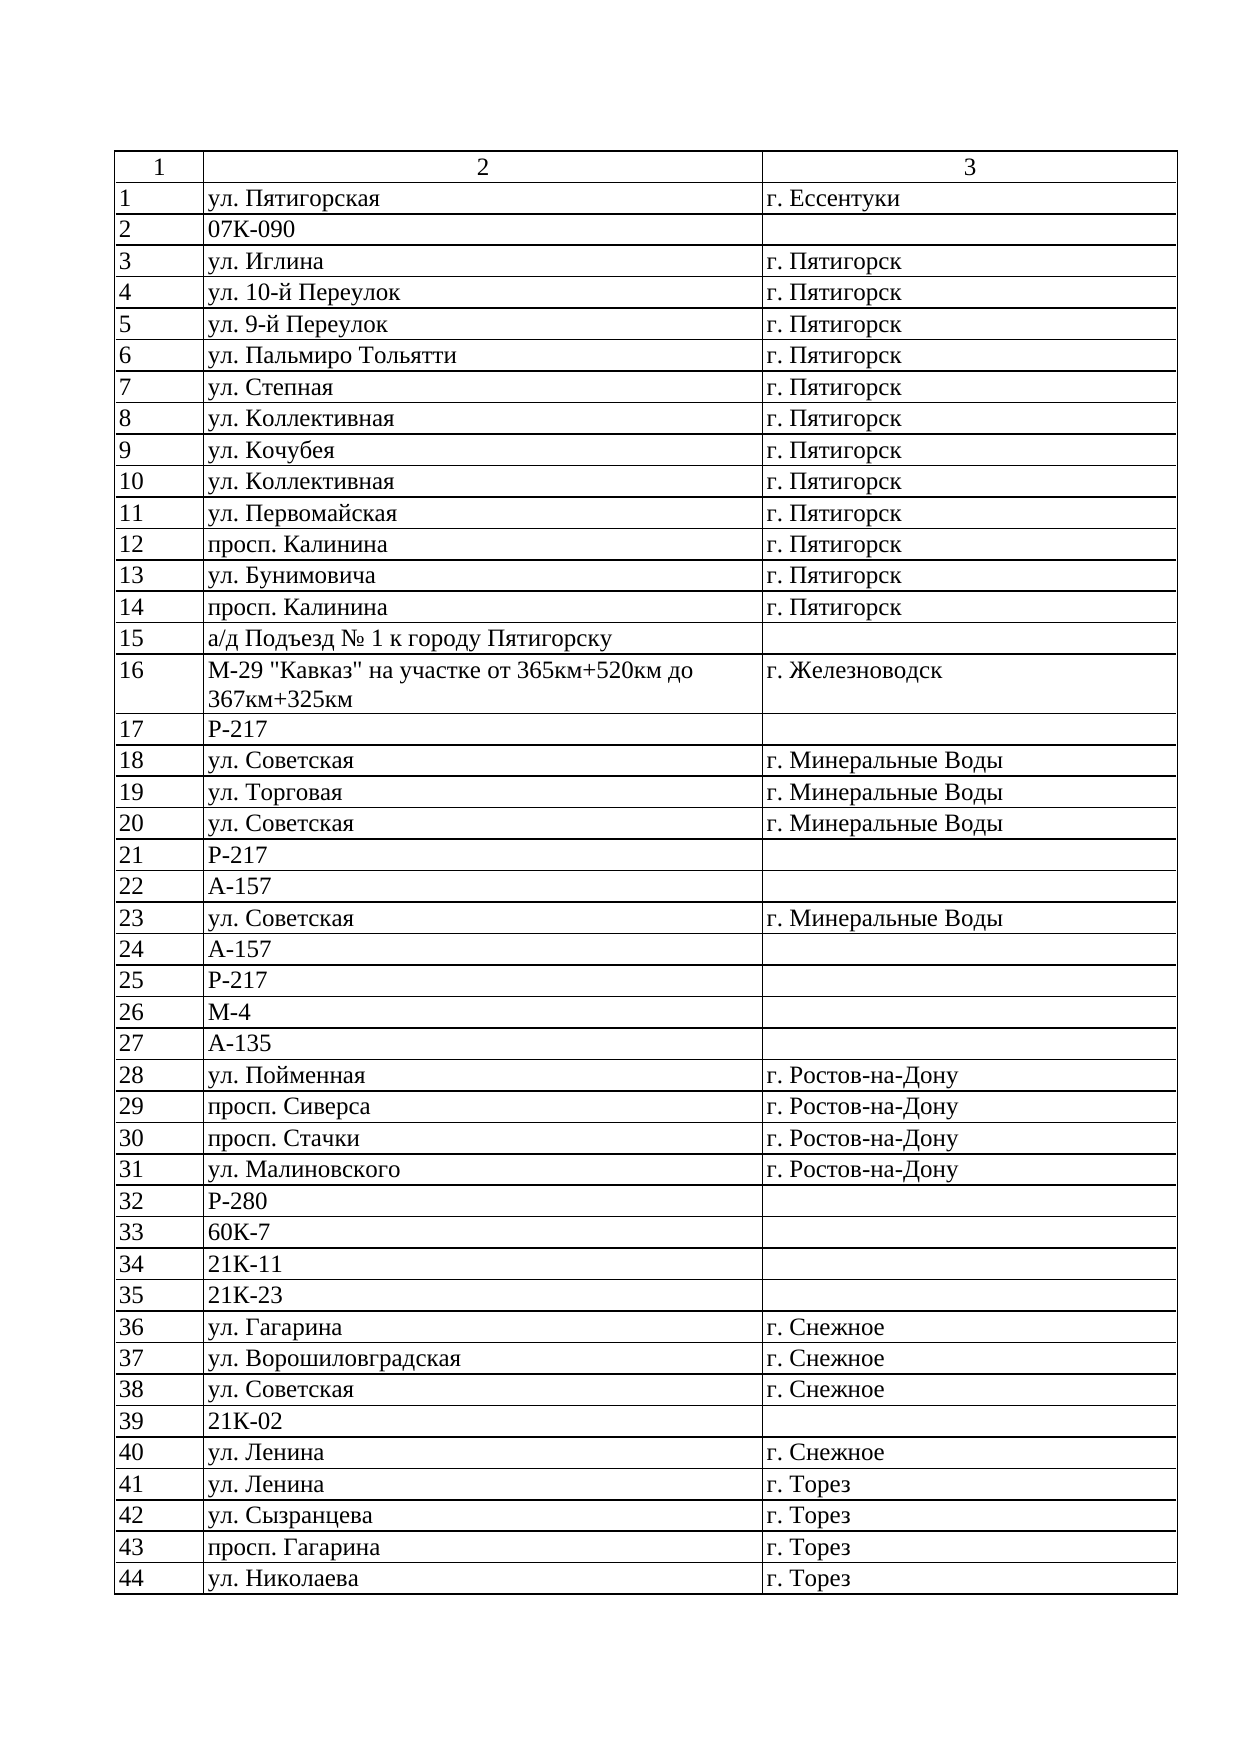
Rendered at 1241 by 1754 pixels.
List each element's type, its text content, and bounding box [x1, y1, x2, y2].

table_cell ул. Коллективная [204, 403, 762, 433]
table_cell 34 [115, 1248, 203, 1279]
table_cell г. Пятигорск [763, 402, 1177, 433]
table_cell [763, 1027, 1177, 1058]
table_cell просп. Стачки [204, 1123, 762, 1153]
table_cell г. Пятигорск [763, 590, 1177, 622]
table_cell г. Торез [763, 1499, 1177, 1530]
table_cell 42 [115, 1500, 203, 1530]
table_cell г. Минеральные Воды [763, 775, 1177, 807]
table_cell [763, 933, 1177, 964]
table_cell г. Снежное [763, 1310, 1177, 1342]
table_cell г. Пятигорск [763, 465, 1177, 496]
table_cell ул. Советская [204, 746, 762, 775]
table_cell [763, 964, 1177, 996]
table_cell 41 [115, 1469, 203, 1499]
table_cell 17 [115, 714, 203, 744]
table_cell г. Минеральные Воды [763, 807, 1177, 838]
table_cell 16 [115, 654, 203, 712]
table_cell 26 [115, 997, 203, 1027]
table_cell г. Пятигорск [763, 528, 1177, 559]
table_cell 40 [115, 1437, 203, 1467]
table_cell г. Торез [763, 1562, 1177, 1593]
table_cell 11 [115, 497, 203, 527]
table_cell просп. Сиверса [204, 1092, 762, 1121]
table_cell г. Ростов-на-Дону [763, 1121, 1177, 1153]
table_cell 10 [115, 466, 203, 496]
table_cell ул. Торговая [204, 777, 762, 807]
table_cell [763, 713, 1177, 744]
table_cell ул. Советская [204, 1375, 762, 1404]
table_cell 28 [115, 1060, 203, 1090]
table_cell [763, 1184, 1177, 1216]
table_cell 21К-23 [204, 1280, 762, 1310]
table_cell ул. Советская [204, 903, 762, 933]
table_cell ул. Пойменная [204, 1060, 762, 1090]
table_cell М-4 [204, 997, 762, 1027]
table_cell 6 [115, 340, 203, 370]
table_cell ул. Гагарина [204, 1312, 762, 1342]
table_cell 1 [115, 183, 203, 213]
table_cell г. Пятигорск [763, 276, 1177, 307]
table_cell 23 [115, 902, 203, 933]
table_cell 32 [115, 1185, 203, 1216]
table_cell просп. Калинина [204, 592, 762, 622]
table_cell ул. Пальмиро Тольятти [204, 340, 762, 370]
table_cell просп. Калинина [204, 529, 762, 559]
table_cell Р-217 [204, 966, 762, 996]
table_cell ул. Первомайская [204, 498, 762, 527]
table_cell ул. 9-й Переулок [204, 309, 762, 339]
table_cell ул. Кочубея [204, 435, 762, 464]
table_cell г. Торез [763, 1530, 1177, 1562]
table_cell г. Снежное [763, 1436, 1177, 1467]
table_cell 31 [115, 1154, 203, 1184]
table_cell [763, 996, 1177, 1027]
table_cell г. Пятигорск [763, 307, 1177, 339]
table_cell 1 [115, 152, 203, 181]
table_cell 3 [115, 245, 203, 276]
table_cell а/д Подъезд № 1 к городу Пятигорску [204, 623, 762, 653]
table_cell 07К-090 [204, 215, 762, 244]
table_cell Р-217 [204, 840, 762, 870]
table_cell ул. Ворошиловградская [204, 1343, 762, 1373]
table_cell А-135 [204, 1029, 762, 1058]
table_cell 3 [763, 152, 1177, 181]
table_cell 37 [115, 1343, 203, 1373]
table_cell 4 [115, 277, 203, 307]
table_cell ул. Советская [204, 808, 762, 838]
table_cell г. Пятигорск [763, 244, 1177, 276]
table_cell 60К-7 [204, 1217, 762, 1247]
table_cell А-157 [204, 871, 762, 901]
table_cell 18 [115, 745, 203, 775]
table_cell [763, 1405, 1177, 1436]
table_cell г. Снежное [763, 1342, 1177, 1373]
table_cell [763, 870, 1177, 901]
table_cell ул. Пятигорская [204, 183, 762, 213]
table_cell 27 [115, 1028, 203, 1058]
table_cell А-157 [204, 934, 762, 964]
table_cell 30 [115, 1123, 203, 1153]
table_cell ул. Иглина [204, 246, 762, 276]
table_cell 13 [115, 560, 203, 590]
table_cell 14 [115, 591, 203, 622]
table_cell 9 [115, 434, 203, 464]
table_cell [763, 1279, 1177, 1310]
table_cell 25 [115, 965, 203, 996]
table_cell [763, 1216, 1177, 1247]
table_cell ул. Сызранцева [204, 1501, 762, 1530]
table_cell г. Минеральные Воды [763, 744, 1177, 775]
table_cell г. Ростов-на-Дону [763, 1153, 1177, 1184]
table_cell 19 [115, 776, 203, 807]
table_cell г. Пятигорск [763, 496, 1177, 527]
table_cell г. Пятигорск [763, 370, 1177, 402]
table_cell М-29 "Кавказ" на участке от 365км+520км до 367км+325км [204, 655, 762, 712]
table_cell 15 [115, 623, 203, 653]
table_cell [763, 1247, 1177, 1279]
table_cell г. Ростов-на-Дону [763, 1090, 1177, 1121]
table_cell г. Торез [763, 1468, 1177, 1499]
table_cell ул. Коллективная [204, 466, 762, 496]
table_cell 24 [115, 934, 203, 964]
table_cell г. Снежное [763, 1373, 1177, 1404]
table_cell 21 [115, 839, 203, 870]
table_cell 20 [115, 808, 203, 838]
table_cell 5 [115, 308, 203, 339]
table_cell [763, 838, 1177, 870]
table_cell ул. Ленина [204, 1469, 762, 1499]
table_cell г. Ростов-на-Дону [763, 1059, 1177, 1090]
table_cell [763, 622, 1177, 653]
table_cell Р-280 [204, 1186, 762, 1216]
table_cell ул. Степная [204, 372, 762, 402]
table_cell Р-217 [204, 714, 762, 744]
table_cell 21К-02 [204, 1406, 762, 1436]
table_cell ул. Ленина [204, 1438, 762, 1467]
table_cell 2 [115, 214, 203, 244]
table_cell 39 [115, 1406, 203, 1436]
table_cell 29 [115, 1091, 203, 1121]
table_cell г. Минеральные Воды [763, 901, 1177, 933]
table_cell [763, 213, 1177, 244]
table_cell 12 [115, 529, 203, 559]
table_cell ул. Малиновского [204, 1155, 762, 1184]
table_cell 2 [204, 152, 762, 181]
table_cell ул. Бунимовича [204, 561, 762, 590]
table_cell г. Пятигорск [763, 339, 1177, 370]
table_cell 36 [115, 1311, 203, 1342]
table_cell 44 [115, 1563, 203, 1593]
table_cell 22 [115, 871, 203, 901]
table_cell г. Пятигорск [763, 559, 1177, 590]
table_cell 35 [115, 1280, 203, 1310]
table_cell 33 [115, 1217, 203, 1247]
table_cell 21К-11 [204, 1249, 762, 1279]
table_cell 8 [115, 403, 203, 433]
table_cell 7 [115, 371, 203, 402]
table_cell г. Ессентуки [763, 181, 1177, 213]
table_cell ул. 10-й Переулок [204, 277, 762, 307]
table_cell 43 [115, 1531, 203, 1562]
table_cell просп. Гагарина [204, 1532, 762, 1562]
table_cell 38 [115, 1374, 203, 1404]
table_cell г. Железноводск [763, 653, 1177, 712]
table_cell ул. Николаева [204, 1563, 762, 1593]
table_cell г. Пятигорск [763, 433, 1177, 464]
